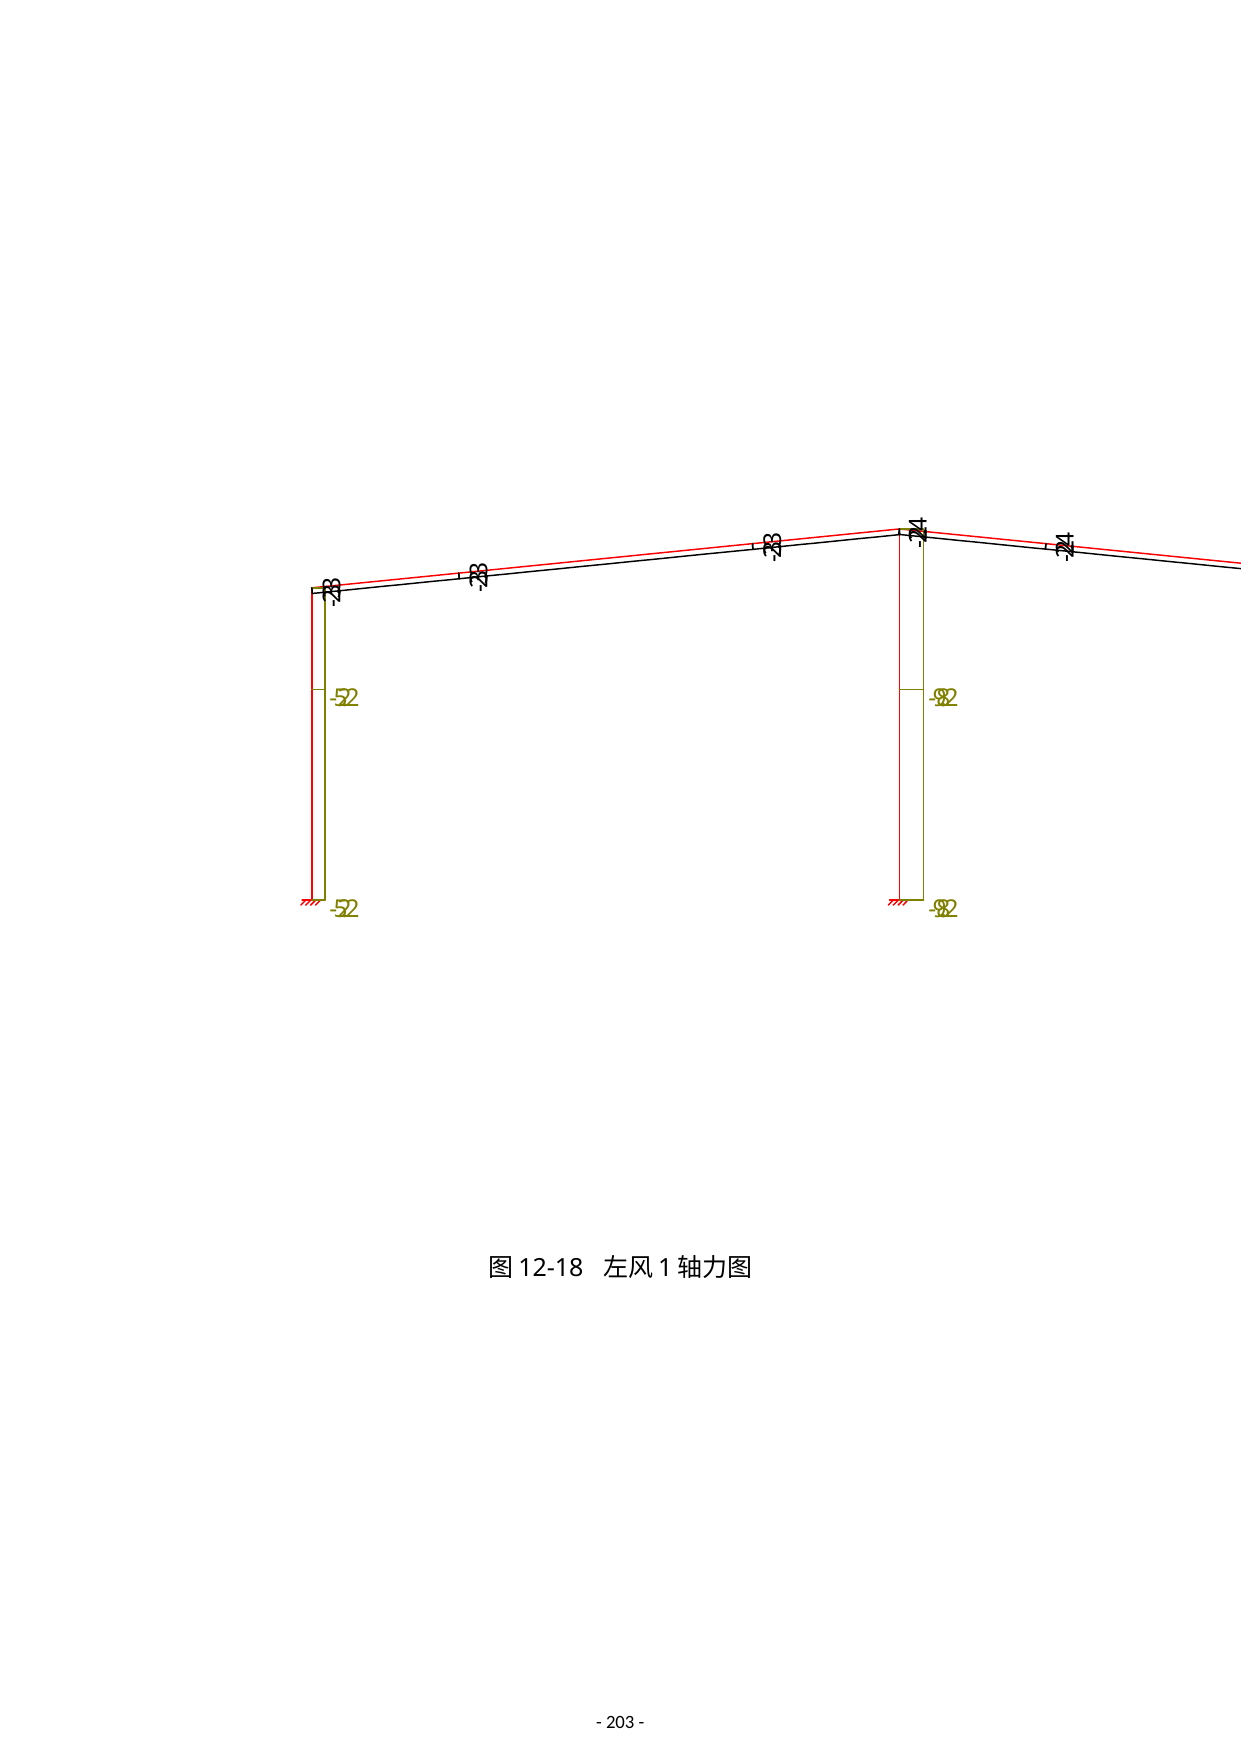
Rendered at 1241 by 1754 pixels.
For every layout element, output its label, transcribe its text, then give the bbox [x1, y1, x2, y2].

text 图12-18 左风1轴力图 [148, 1242, 1093, 1289]
